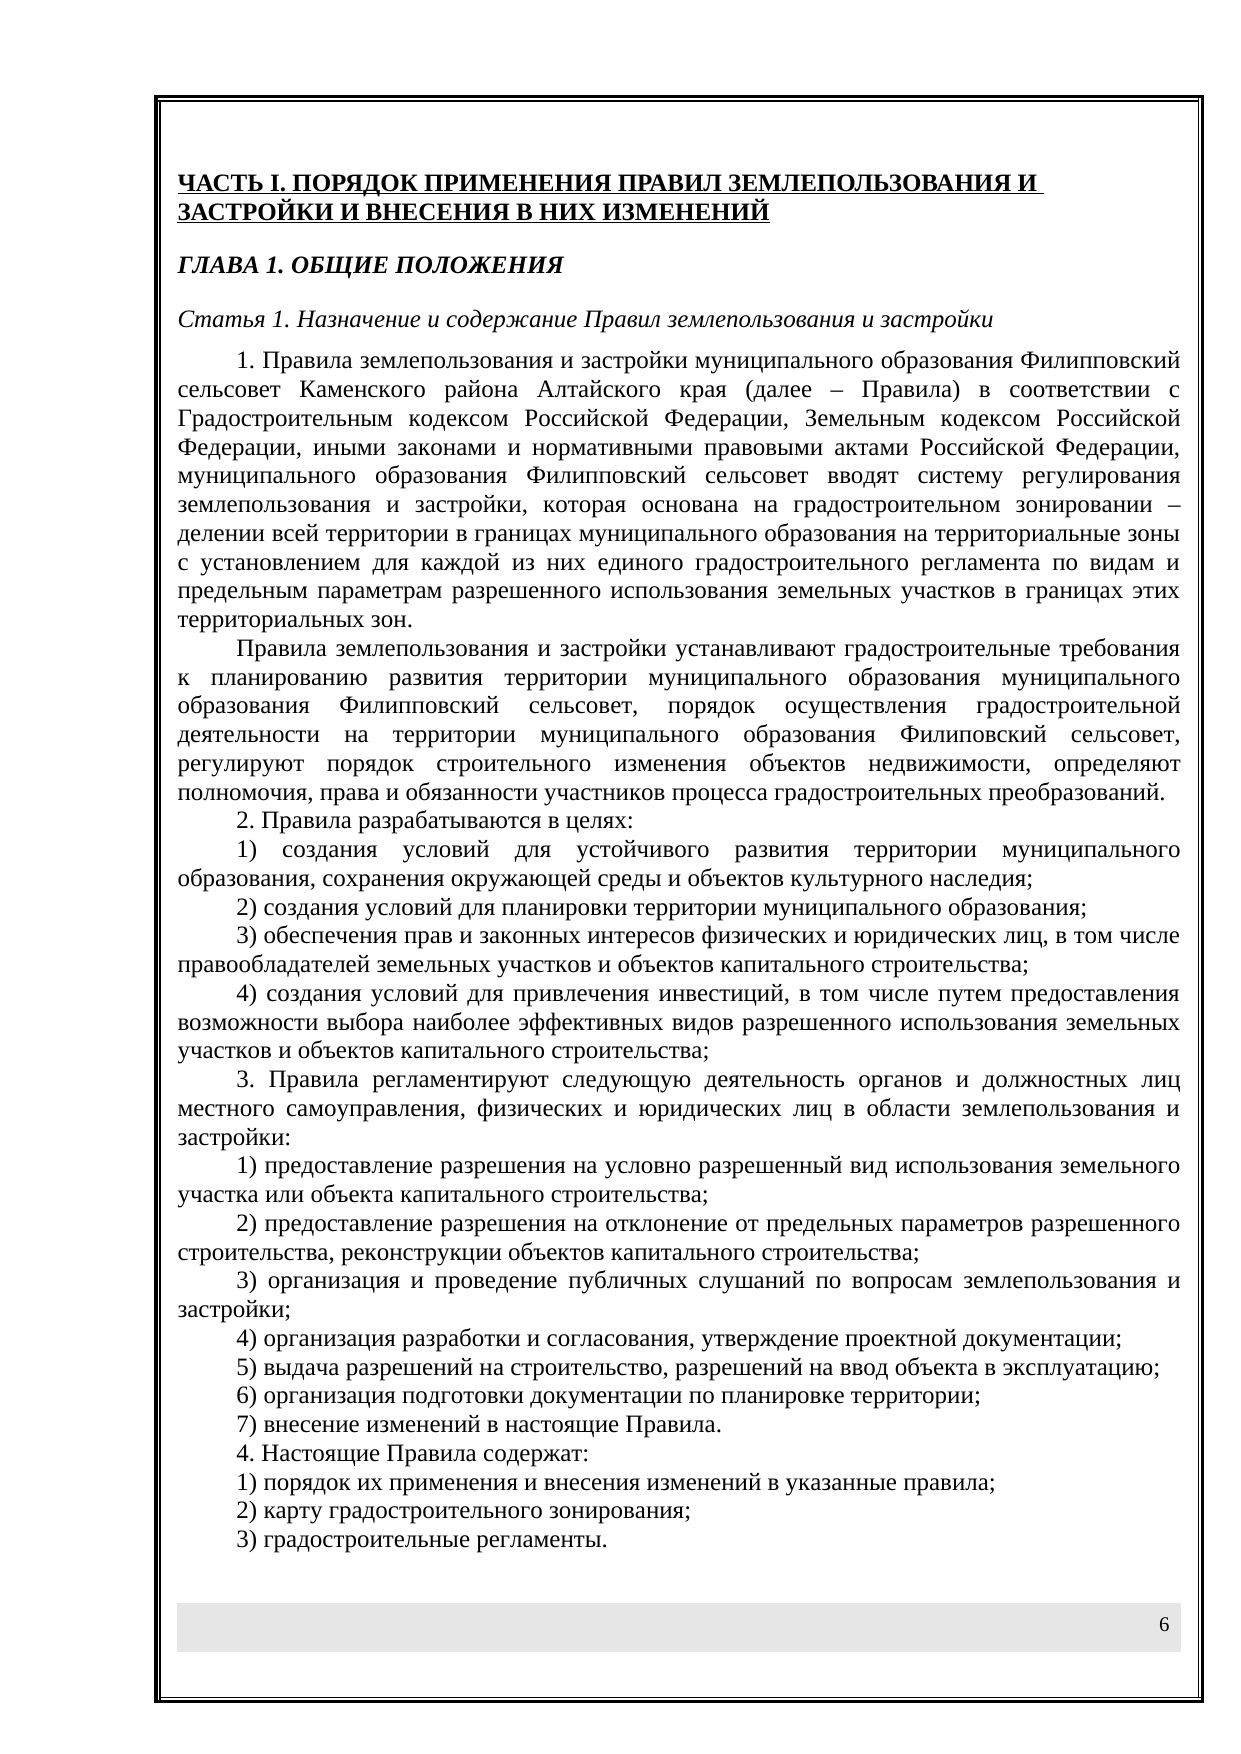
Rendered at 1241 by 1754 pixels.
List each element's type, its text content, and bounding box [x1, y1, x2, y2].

text 3) градостроительные регламенты. [177, 1524, 1181, 1553]
text 2) создания условий для планировки территории муниципального образования; [177, 892, 1181, 921]
text 3. Правила регламентируют следующую деятельность органов и должностных лиц местного самоуправления, физических и юридических лиц в области землепользования и застройки: [177, 1064, 1181, 1151]
text 1) предоставление разрешения на условно разрешенный вид использования земельного участка или объекта капитального строительства; [177, 1151, 1181, 1208]
subtitle Часть I. Порядок применения Правил землепользования и застройки и внесения в них изменений [177, 168, 1181, 226]
subtitle ГЛАВА 1. ОБЩИЕ ПОЛОЖЕНИЯ [177, 251, 1181, 279]
subtitle Статья 1. Назначение и содержание Правил землепользования и застройки [177, 304, 1181, 333]
text 6) организация подготовки документации по планировке территории; [177, 1381, 1181, 1409]
text 2. Правила разрабатываются в целях: [177, 806, 1181, 834]
text 3) организация и проведение публичных слушаний по вопросам землепользования и застройки; [177, 1266, 1181, 1323]
text 5) выдача разрешений на строительство, разрешений на ввод объекта в эксплуатацию; [177, 1352, 1181, 1381]
text 2) предоставление разрешения на отклонение от предельных параметров разрешенного строительства, реконструкции объектов капитального строительства; [177, 1208, 1181, 1266]
text 2) карту градостроительного зонирования; [177, 1496, 1181, 1524]
text 1. Правила землепользования и застройки муниципального образования Филипповский сельсовет Каменского района Алтайского края (далее – Правила) в соответствии с Градостроительным кодексом Российской Федерации, Земельным кодексом Российской Федерации, иными законами и нормативными правовыми актами Российской Федерации, муниципального образования Филипповский сельсовет вводят систему регулирования землепользования и застройки, которая основана на градостроительном зонировании – делении всей территории в границах муниципального образования на территориальные зоны с установлением для каждой из них единого градостроительного регламента по видам и предельным параметрам разрешенного использования земельных участков в границах этих территориальных зон. [177, 346, 1181, 633]
text 3) обеспечения прав и законных интересов физических и юридических лиц, в том числе правообладателей земельных участков и объектов капитального строительства; [177, 921, 1181, 978]
text 1) создания условий для устойчивого развития территории муниципального образования, сохранения окружающей среды и объектов культурного наследия; [177, 834, 1181, 892]
text 4) создания условий для привлечения инвестиций, в том числе путем предоставления возможности выбора наиболее эффективных видов разрешенного использования земельных участков и объектов капитального строительства; [177, 978, 1181, 1064]
text 4. Настоящие Правила содержат: [177, 1438, 1181, 1467]
text 4) организация разработки и согласования, утверждение проектной документации; [177, 1323, 1181, 1352]
text 1) порядок их применения и внесения изменений в указанные правила; [177, 1467, 1181, 1496]
text Правила землепользования и застройки устанавливают градостроительные требования к планированию развития территории муниципального образования муниципального образования Филипповский сельсовет, порядок осуществления градостроительной деятельности на территории муниципального образования Филиповский сельсовет, регулируют порядок строительного изменения объектов недвижимости, определяют полномочия, права и обязанности участников процесса градостроительных преобразований. [177, 633, 1181, 806]
text 7) внесение изменений в настоящие Правила. [177, 1409, 1181, 1438]
